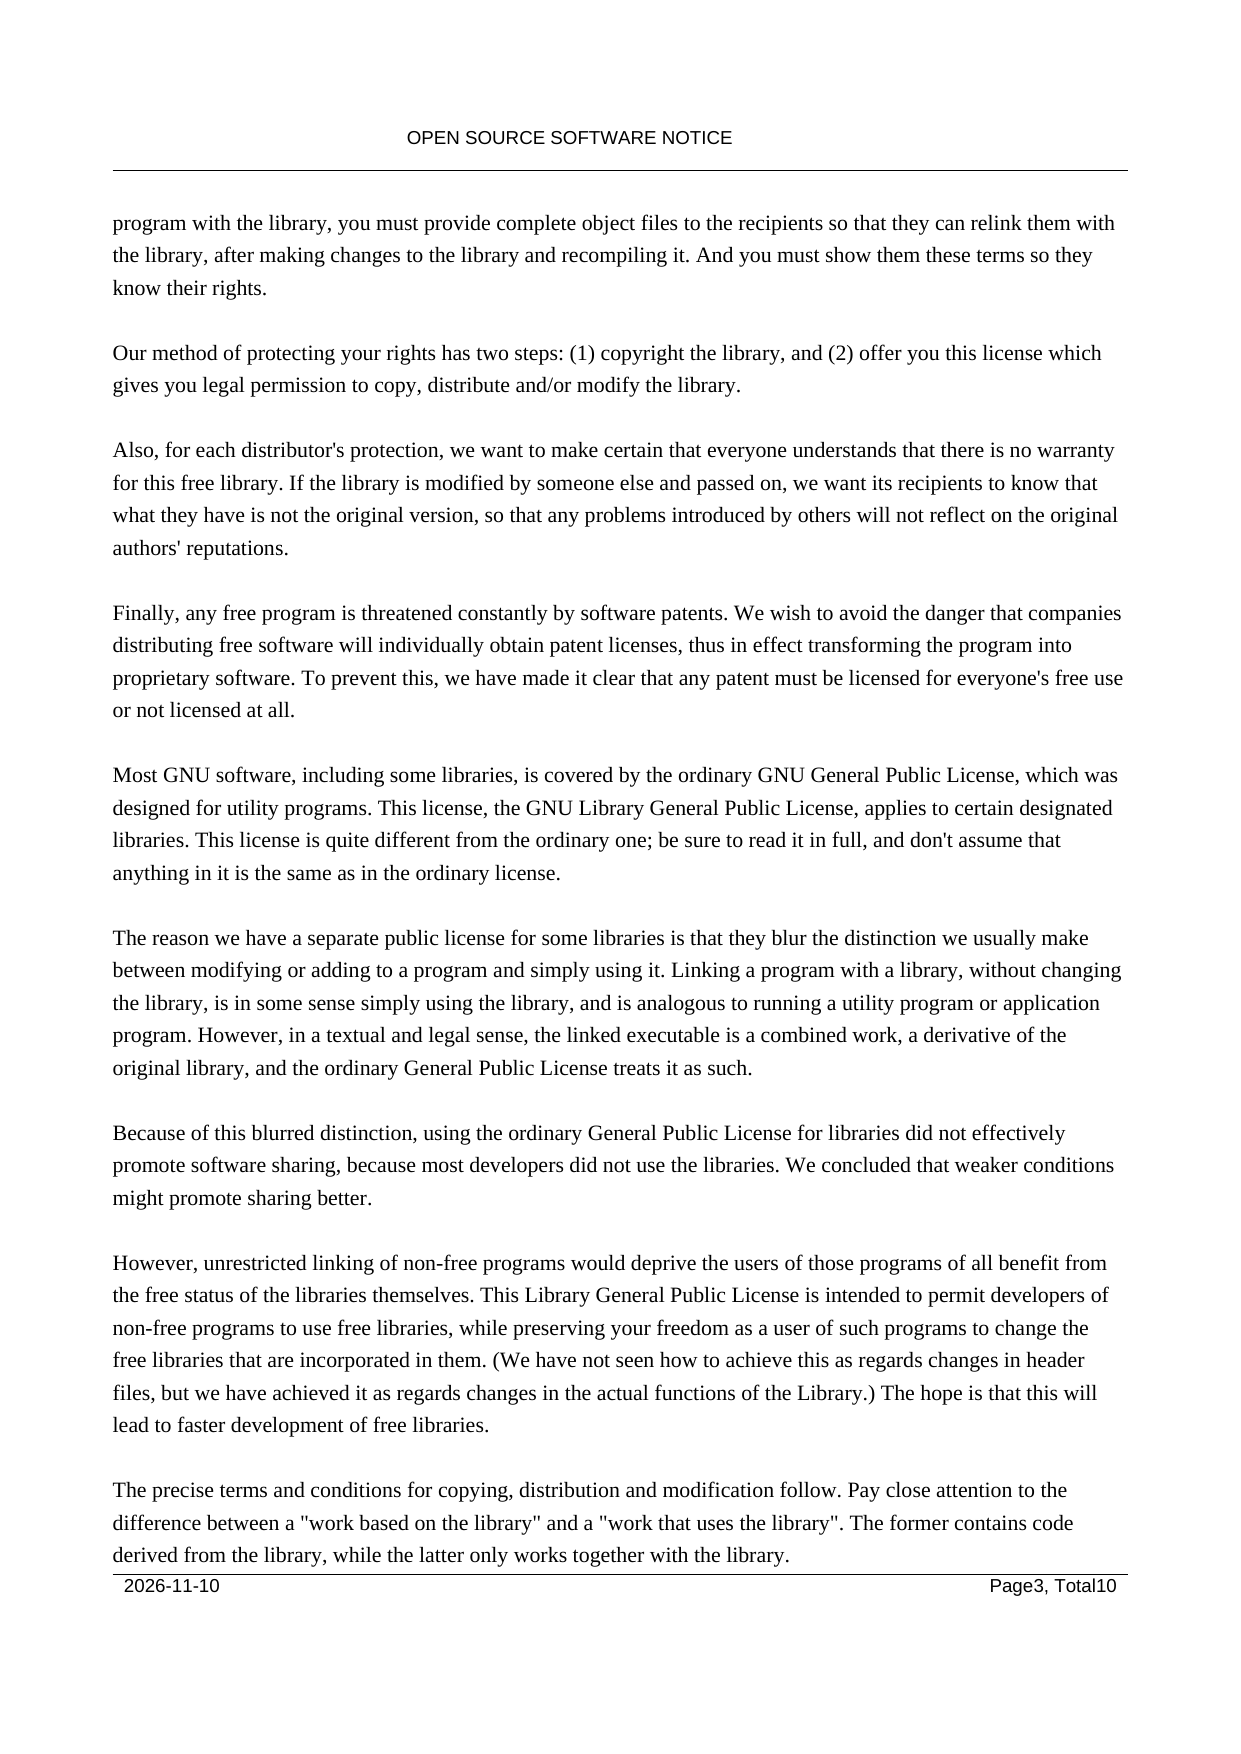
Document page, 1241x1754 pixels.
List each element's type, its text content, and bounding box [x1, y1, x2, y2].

text Also, for each distributor's protection, we want to make certain that everyone understands that there is no warranty for this free library. If the library is modified by someone else and passed on, we want its recipients to know that what they have is not the original version, so that any problems introduced by others will not reflect on the original authors' reputations. [112, 434, 1128, 564]
text Because of this blurred distinction, using the ordinary General Public License for libraries did not effectively promote software sharing, because most developers did not use the libraries. We concluded that weaker conditions might promote sharing better. [112, 1116, 1128, 1214]
text However, unrestricted linking of non-free programs would deprive the users of those programs of all benefit from the free status of the libraries themselves. This Library General Public License is intended to permit developers of non-free programs to use free libraries, while preserving your freedom as a user of such programs to change the free libraries that are incorporated in them. (We have not seen how to achieve this as regards changes in header files, but we have achieved it as regards changes in the actual functions of the Library.) The hope is that this will lead to faster development of free libraries. [112, 1246, 1128, 1441]
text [112, 206, 1128, 304]
text The precise terms and conditions for copying, distribution and modification follow. Pay close attention to the difference between a "work based on the library" and a "work that uses the library". The former contains code derived from the library, while the latter only works together with the library. [112, 1474, 1128, 1571]
text Finally, any free program is threatened constantly by software patents. We wish to avoid the danger that companies distributing free software will individually obtain patent licenses, thus in effect transforming the program into proprietary software. To prevent this, we have made it clear that any patent must be licensed for everyone's free use or not licensed at all. [112, 596, 1128, 726]
text Our method of protecting your rights has two steps: (1) copyright the library, and (2) offer you this license which gives you legal permission to copy, distribute and/or modify the library. [112, 336, 1128, 401]
text The reason we have a separate public license for some libraries is that they blur the distinction we usually make between modifying or adding to a program and simply using it. Linking a program with a library, without changing the library, is in some sense simply using the library, and is analogous to running a utility program or application program. However, in a textual and legal sense, the linked executable is a combined work, a derivative of the original library, and the ordinary General Public License treats it as such. [112, 921, 1128, 1084]
text Most GNU software, including some libraries, is covered by the ordinary GNU General Public License, which was designed for utility programs. This license, the GNU Library General Public License, applies to certain designated libraries. This license is quite different from the ordinary one; be sure to read it in full, and don't assume that anything in it is the same as in the ordinary license. [112, 759, 1128, 889]
